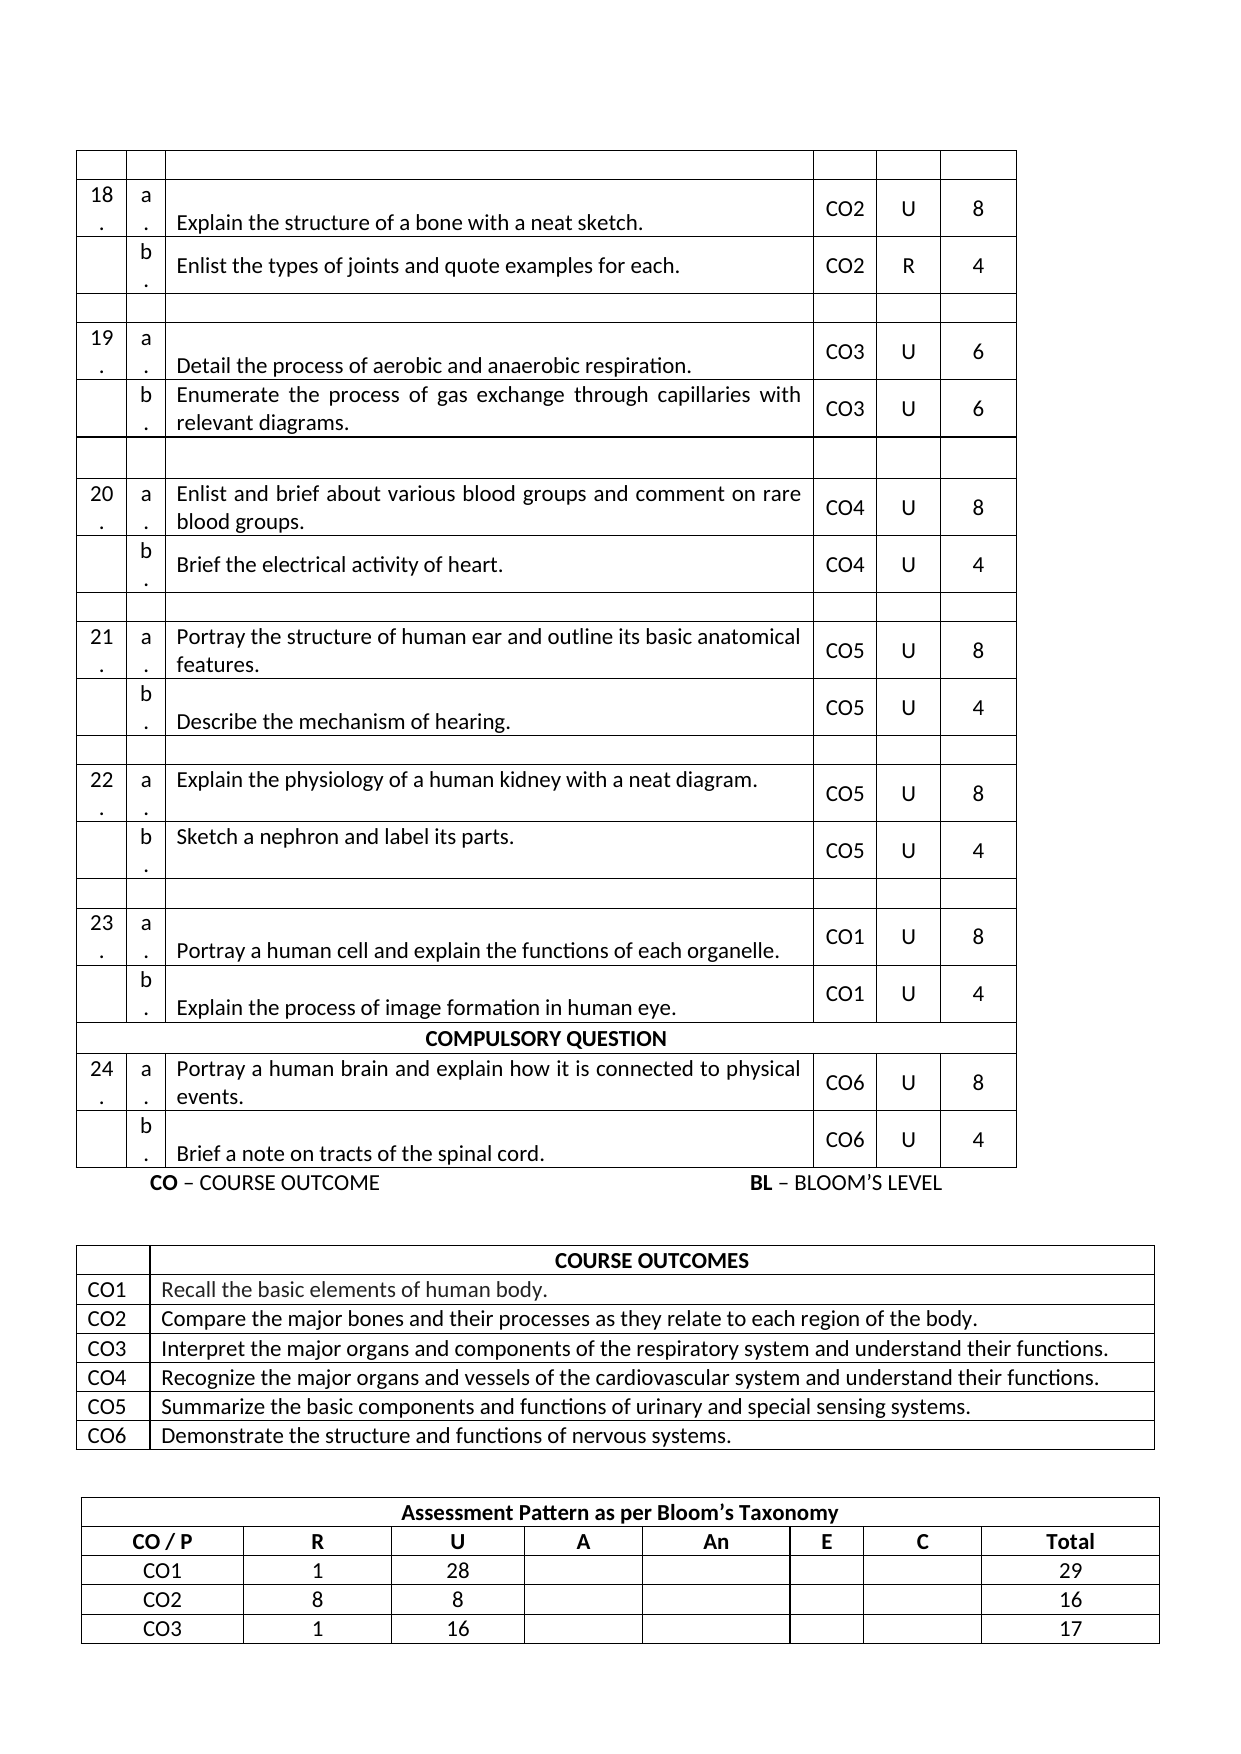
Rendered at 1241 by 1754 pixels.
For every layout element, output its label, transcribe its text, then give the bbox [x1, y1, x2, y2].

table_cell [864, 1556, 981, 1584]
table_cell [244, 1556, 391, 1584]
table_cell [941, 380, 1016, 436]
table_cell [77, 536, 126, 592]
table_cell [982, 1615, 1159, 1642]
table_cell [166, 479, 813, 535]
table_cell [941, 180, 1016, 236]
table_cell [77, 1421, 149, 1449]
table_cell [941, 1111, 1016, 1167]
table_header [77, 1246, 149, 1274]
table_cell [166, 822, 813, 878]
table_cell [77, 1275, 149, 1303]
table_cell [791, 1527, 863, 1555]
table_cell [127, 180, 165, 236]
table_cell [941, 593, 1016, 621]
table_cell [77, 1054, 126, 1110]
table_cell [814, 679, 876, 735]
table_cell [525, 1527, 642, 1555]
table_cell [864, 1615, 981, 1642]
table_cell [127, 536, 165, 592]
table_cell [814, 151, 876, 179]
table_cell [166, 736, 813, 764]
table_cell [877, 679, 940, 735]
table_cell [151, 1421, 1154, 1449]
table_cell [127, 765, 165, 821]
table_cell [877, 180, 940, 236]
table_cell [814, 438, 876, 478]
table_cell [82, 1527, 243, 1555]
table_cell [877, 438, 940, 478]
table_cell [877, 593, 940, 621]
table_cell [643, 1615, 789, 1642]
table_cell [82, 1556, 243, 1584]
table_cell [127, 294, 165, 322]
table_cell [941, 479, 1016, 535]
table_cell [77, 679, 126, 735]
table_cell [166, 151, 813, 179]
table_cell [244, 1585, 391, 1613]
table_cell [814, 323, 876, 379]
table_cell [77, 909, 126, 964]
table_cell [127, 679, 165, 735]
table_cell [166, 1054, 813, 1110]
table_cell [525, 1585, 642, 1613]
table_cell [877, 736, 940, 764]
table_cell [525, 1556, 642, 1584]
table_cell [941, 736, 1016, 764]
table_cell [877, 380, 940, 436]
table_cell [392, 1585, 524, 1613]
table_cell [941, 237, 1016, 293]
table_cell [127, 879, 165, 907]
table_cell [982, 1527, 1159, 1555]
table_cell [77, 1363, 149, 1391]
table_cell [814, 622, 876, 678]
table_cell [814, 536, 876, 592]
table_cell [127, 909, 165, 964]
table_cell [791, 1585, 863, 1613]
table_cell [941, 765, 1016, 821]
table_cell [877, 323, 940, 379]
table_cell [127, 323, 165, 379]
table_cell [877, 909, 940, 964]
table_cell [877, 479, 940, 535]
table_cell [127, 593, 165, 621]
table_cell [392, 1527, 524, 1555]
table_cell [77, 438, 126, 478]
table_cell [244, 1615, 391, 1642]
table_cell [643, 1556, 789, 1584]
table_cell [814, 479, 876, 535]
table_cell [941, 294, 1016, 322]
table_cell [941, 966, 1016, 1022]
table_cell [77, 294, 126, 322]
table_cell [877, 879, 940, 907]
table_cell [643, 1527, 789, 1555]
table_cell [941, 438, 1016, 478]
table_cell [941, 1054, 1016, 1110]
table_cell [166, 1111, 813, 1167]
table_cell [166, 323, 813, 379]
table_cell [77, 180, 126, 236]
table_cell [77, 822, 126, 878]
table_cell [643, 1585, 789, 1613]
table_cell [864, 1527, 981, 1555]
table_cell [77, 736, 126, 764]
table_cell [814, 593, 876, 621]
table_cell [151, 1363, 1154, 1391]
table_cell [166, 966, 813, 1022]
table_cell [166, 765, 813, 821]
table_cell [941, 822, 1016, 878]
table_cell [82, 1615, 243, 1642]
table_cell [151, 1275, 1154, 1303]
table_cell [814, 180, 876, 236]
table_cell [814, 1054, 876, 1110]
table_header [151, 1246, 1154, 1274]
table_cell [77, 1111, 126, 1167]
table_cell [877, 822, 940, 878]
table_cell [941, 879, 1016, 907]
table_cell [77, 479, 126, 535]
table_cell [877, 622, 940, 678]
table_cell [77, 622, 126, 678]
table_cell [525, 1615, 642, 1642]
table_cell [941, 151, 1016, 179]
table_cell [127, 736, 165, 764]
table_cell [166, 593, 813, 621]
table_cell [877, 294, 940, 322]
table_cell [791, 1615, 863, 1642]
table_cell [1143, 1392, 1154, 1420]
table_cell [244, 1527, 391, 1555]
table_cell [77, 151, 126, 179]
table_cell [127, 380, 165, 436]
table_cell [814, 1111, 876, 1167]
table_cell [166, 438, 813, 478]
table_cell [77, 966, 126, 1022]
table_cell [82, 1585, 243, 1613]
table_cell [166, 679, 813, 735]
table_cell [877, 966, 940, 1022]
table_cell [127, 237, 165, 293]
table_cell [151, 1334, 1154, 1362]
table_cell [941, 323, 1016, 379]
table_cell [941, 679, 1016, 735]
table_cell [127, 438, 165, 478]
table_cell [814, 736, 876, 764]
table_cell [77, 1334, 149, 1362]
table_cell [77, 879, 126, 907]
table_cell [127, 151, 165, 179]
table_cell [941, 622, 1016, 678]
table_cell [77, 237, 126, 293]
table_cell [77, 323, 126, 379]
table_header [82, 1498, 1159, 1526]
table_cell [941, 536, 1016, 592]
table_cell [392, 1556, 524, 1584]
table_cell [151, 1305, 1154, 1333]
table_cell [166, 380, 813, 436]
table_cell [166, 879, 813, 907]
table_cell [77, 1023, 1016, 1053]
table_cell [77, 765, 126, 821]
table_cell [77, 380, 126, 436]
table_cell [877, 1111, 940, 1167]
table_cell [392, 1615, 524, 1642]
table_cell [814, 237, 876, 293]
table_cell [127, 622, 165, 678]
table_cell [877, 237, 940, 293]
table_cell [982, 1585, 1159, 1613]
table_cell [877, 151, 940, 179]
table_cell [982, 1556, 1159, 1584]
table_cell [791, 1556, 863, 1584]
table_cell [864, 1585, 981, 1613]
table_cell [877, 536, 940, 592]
text CO – COURSE OUTCOME BL – BLOOM’S LEVEL [150, 1168, 1090, 1196]
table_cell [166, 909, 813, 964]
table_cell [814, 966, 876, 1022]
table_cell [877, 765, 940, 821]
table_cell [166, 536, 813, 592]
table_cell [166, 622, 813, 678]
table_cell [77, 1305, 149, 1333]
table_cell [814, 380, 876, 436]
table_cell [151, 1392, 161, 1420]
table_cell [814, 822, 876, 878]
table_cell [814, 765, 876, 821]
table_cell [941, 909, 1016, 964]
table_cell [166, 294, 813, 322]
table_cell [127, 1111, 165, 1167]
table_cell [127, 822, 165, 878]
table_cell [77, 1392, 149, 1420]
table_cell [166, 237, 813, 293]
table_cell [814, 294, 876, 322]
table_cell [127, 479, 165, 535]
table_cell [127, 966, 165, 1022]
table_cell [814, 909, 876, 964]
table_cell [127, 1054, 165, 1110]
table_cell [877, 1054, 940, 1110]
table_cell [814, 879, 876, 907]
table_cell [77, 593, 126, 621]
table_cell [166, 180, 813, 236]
